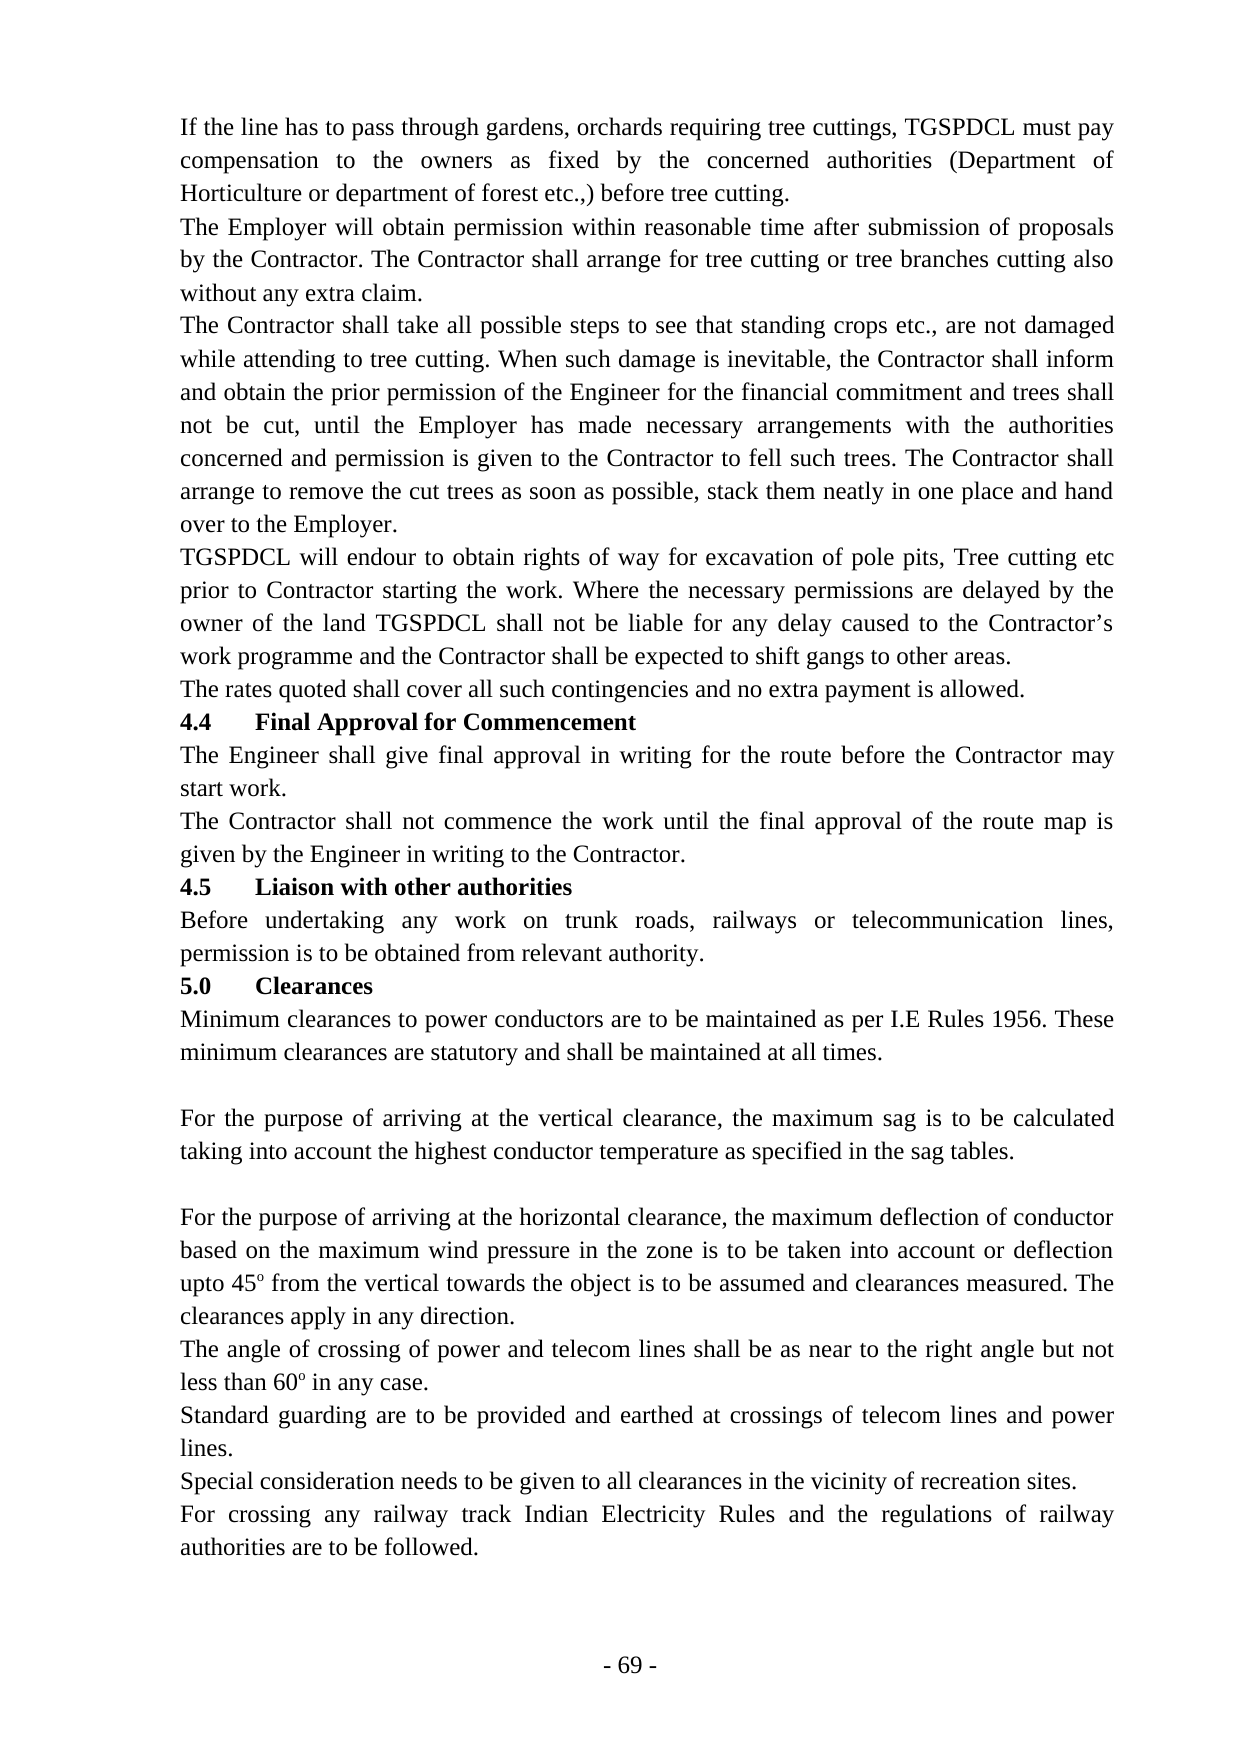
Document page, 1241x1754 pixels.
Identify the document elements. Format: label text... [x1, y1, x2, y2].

text If the line has to pass through gardens, orchards requiring tree cuttings, TGSPDCL must pay compensation to the owners as fixed by the concerned authorities (Department of Horticulture or department of forest etc.,) before tree cutting. [180, 112, 1115, 207]
text The Employer will obtain permission within reasonable time after submission of proposals by the Contractor. The Contractor shall arrange for tree cutting or tree branches cutting also without any extra claim. [180, 212, 1115, 306]
text For the purpose of arriving at the horizontal clearance, the maximum deflection of conductor based on the maximum wind pressure in the zone is to be taken into account or deflection upto 45o from the vertical towards the object is to be assumed and clearances measured. The clearances apply in any direction. [180, 1202, 1115, 1330]
text Before undertaking any work on trunk roads, railways or telecommunication lines, permission is to be obtained from relevant authority. [180, 905, 1115, 967]
text 5.0 Clearances [180, 971, 1115, 1000]
text Standard guarding are to be provided and earthed at crossings of telecom lines and power lines. [180, 1400, 1115, 1462]
text The Contractor shall not commence the work until the final approval of the route map is given by the Engineer in writing to the Contractor. [180, 806, 1115, 868]
text 4.5 Liaison with other authorities [180, 872, 1115, 901]
text The Contractor shall take all possible steps to see that standing crops etc., are not damaged while attending to tree cutting. When such damage is inevitable, the Contractor shall inform and obtain the prior permission of the Engineer for the financial commitment and trees shall not be cut, until the Employer has made necessary arrangements with the authorities concerned and permission is given to the Contractor to fell such trees. The Contractor shall arrange to remove the cut trees as soon as possible, stack them neatly in one place and hand over to the Employer. [180, 311, 1115, 537]
text For the purpose of arriving at the vertical clearance, the maximum sag is to be calculated taking into account the highest conductor temperature as specified in the sag tables. [180, 1103, 1115, 1165]
text 4.4 Final Approval for Commencement [180, 707, 1115, 736]
text Minimum clearances to power conductors are to be maintained as per I.E Rules 1956. These minimum clearances are statutory and shall be maintained at all times. [180, 1004, 1115, 1066]
text Special consideration needs to be given to all clearances in the vicinity of recreation sites. [180, 1466, 1115, 1495]
text The Engineer shall give final approval in writing for the route before the Contractor may start work. [180, 740, 1115, 802]
text For crossing any railway track Indian Electricity Rules and the regulations of railway authorities are to be followed. [180, 1499, 1115, 1561]
text TGSPDCL will endour to obtain rights of way for excavation of pole pits, Tree cutting etc prior to Contractor starting the work. Where the necessary permissions are delayed by the owner of the land TGSPDCL shall not be liable for any delay caused to the Contractor’s work programme and the Contractor shall be expected to shift gangs to other areas. [180, 542, 1115, 669]
text The angle of crossing of power and telecom lines shall be as near to the right angle but not less than 60o in any case. [180, 1334, 1115, 1396]
text The rates quoted shall cover all such contingencies and no extra payment is allowed. [180, 674, 1115, 703]
